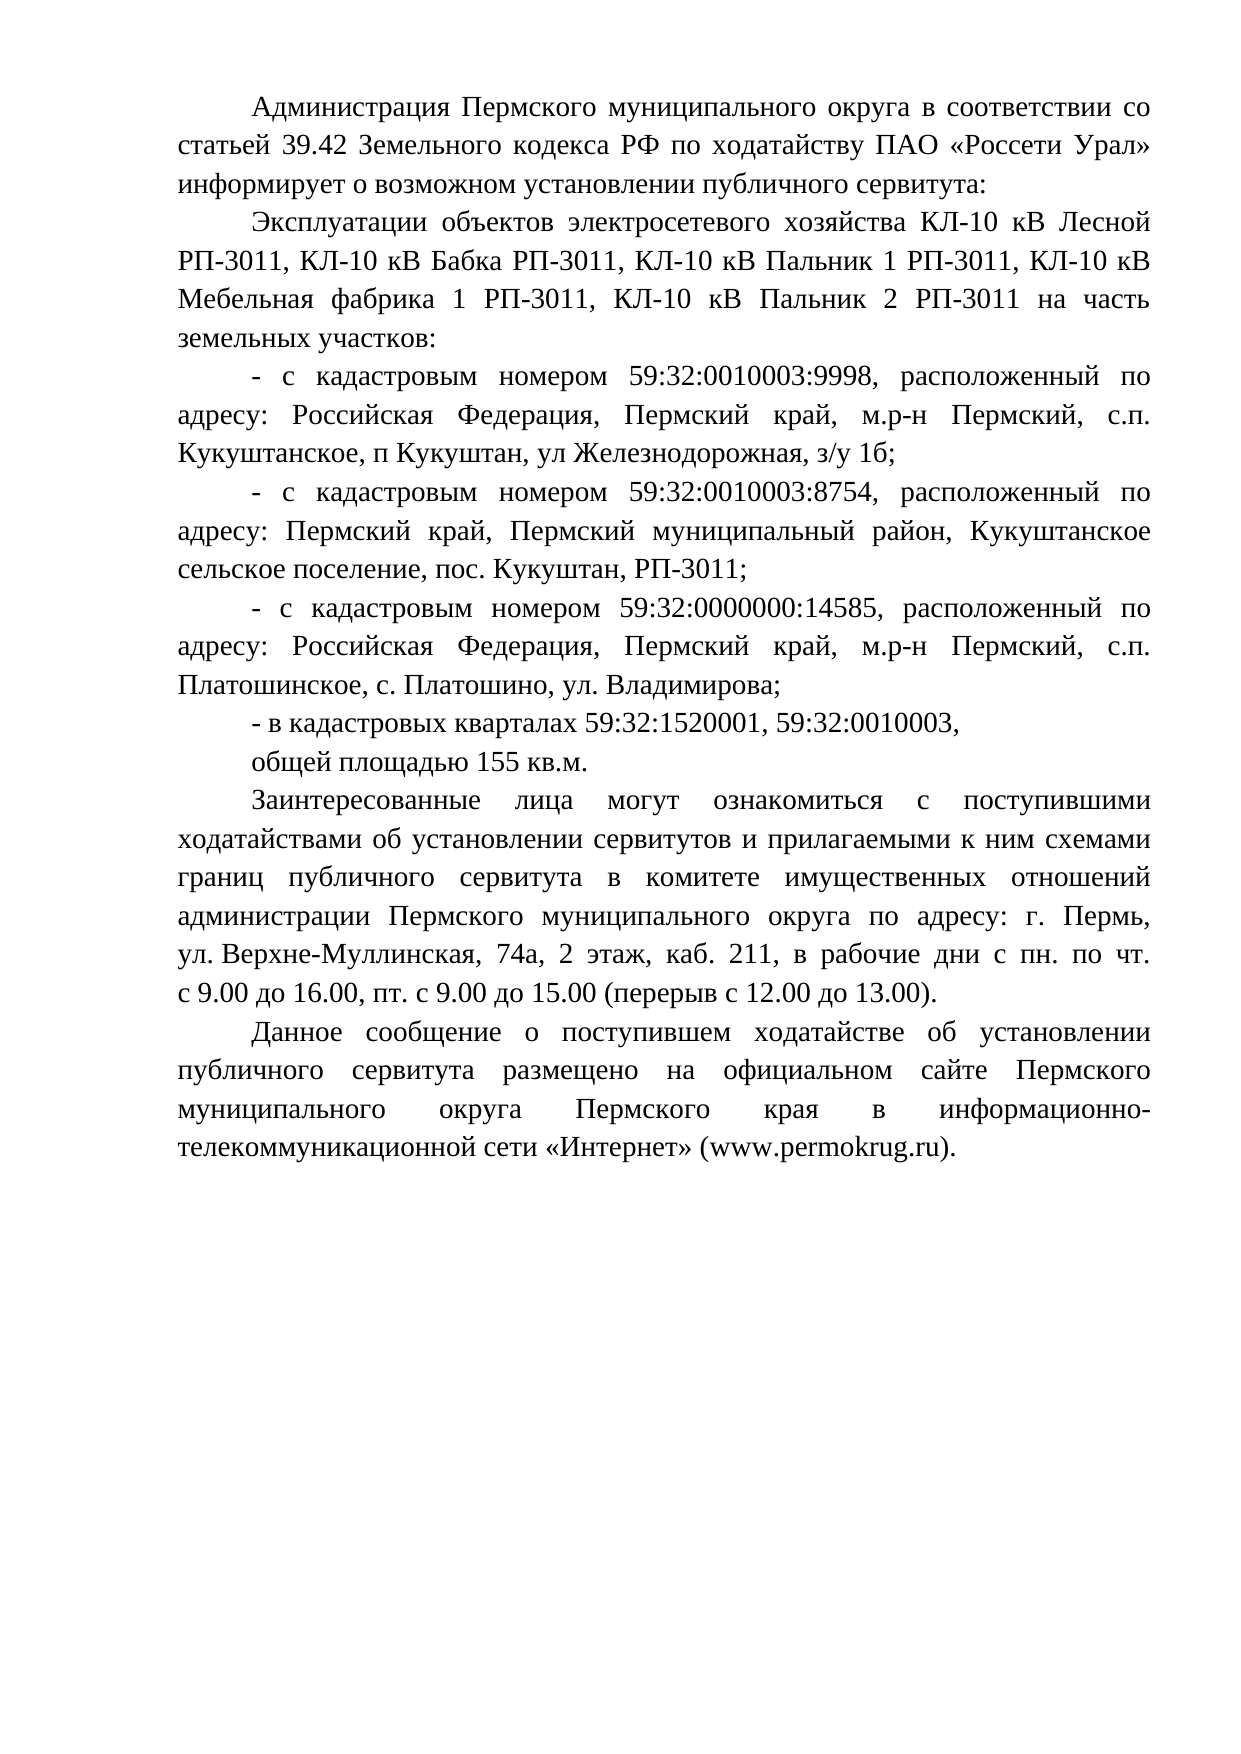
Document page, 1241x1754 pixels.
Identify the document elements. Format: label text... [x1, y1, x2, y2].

text Данное сообщение о поступившем ходатайстве об установлении публичного сервитута размещено на официальном сайте Пермского муниципального округа Пермского края в информационно-телекоммуникационной сети «Интернет» (www.permokrug.ru). [177, 1014, 1152, 1163]
list - в кадастровых кварталах 59:32:1520001, 59:32:0010003, [177, 705, 1152, 739]
text Администрация Пермского муниципального округа в соответствии со статьей 39.42 Земельного кодекса РФ по ходатайству ПАО «Россети Урал» информирует о возможном установлении публичного сервитута: [177, 89, 1152, 199]
list - с кадастровым номером 59:32:0010003:9998, расположенный по адресу: Российская Федерация, Пермский край, м.р-н Пермский, с.п. Кукуштанское, п Кукуштан, ул Железнодорожная, з/у 1б; [177, 358, 1152, 469]
list общей площадью 155 кв.м. [177, 744, 1152, 777]
list Эксплуатации объектов электросетевого хозяйства КЛ-10 кВ Лесной РП-3011, КЛ-10 кВ Бабка РП-3011, КЛ-10 кВ Пальник 1 РП-3011, КЛ-10 кВ Мебельная фабрика 1 РП-3011, КЛ-10 кВ Пальник 2 РП-3011 на часть земельных участков: [177, 204, 1152, 353]
list Заинтересованные лица могут ознакомиться с поступившими ходатайствами об установлении сервитутов и прилагаемыми к ним схемами границ публичного сервитута в комитете имущественных отношений администрации Пермского муниципального округа по адресу: г. Пермь, ул. Верхне-Муллинская, 74а, 2 этаж, каб. 211, в рабочие дни с пн. по чт. с 9.00 до 16.00, пт. с 9.00 до 15.00 (перерыв с 12.00 до 13.00). [177, 782, 1152, 1009]
list - с кадастровым номером 59:32:0000000:14585, расположенный по адресу: Российская Федерация, Пермский край, м.р-н Пермский, с.п. Платошинское, с. Платошино, ул. Владимирова; [177, 590, 1152, 700]
list - с кадастровым номером 59:32:0010003:8754, расположенный по адресу: Пермский край, Пермский муниципальный район, Кукуштанское сельское поселение, пос. Кукуштан, РП-3011; [177, 474, 1152, 585]
